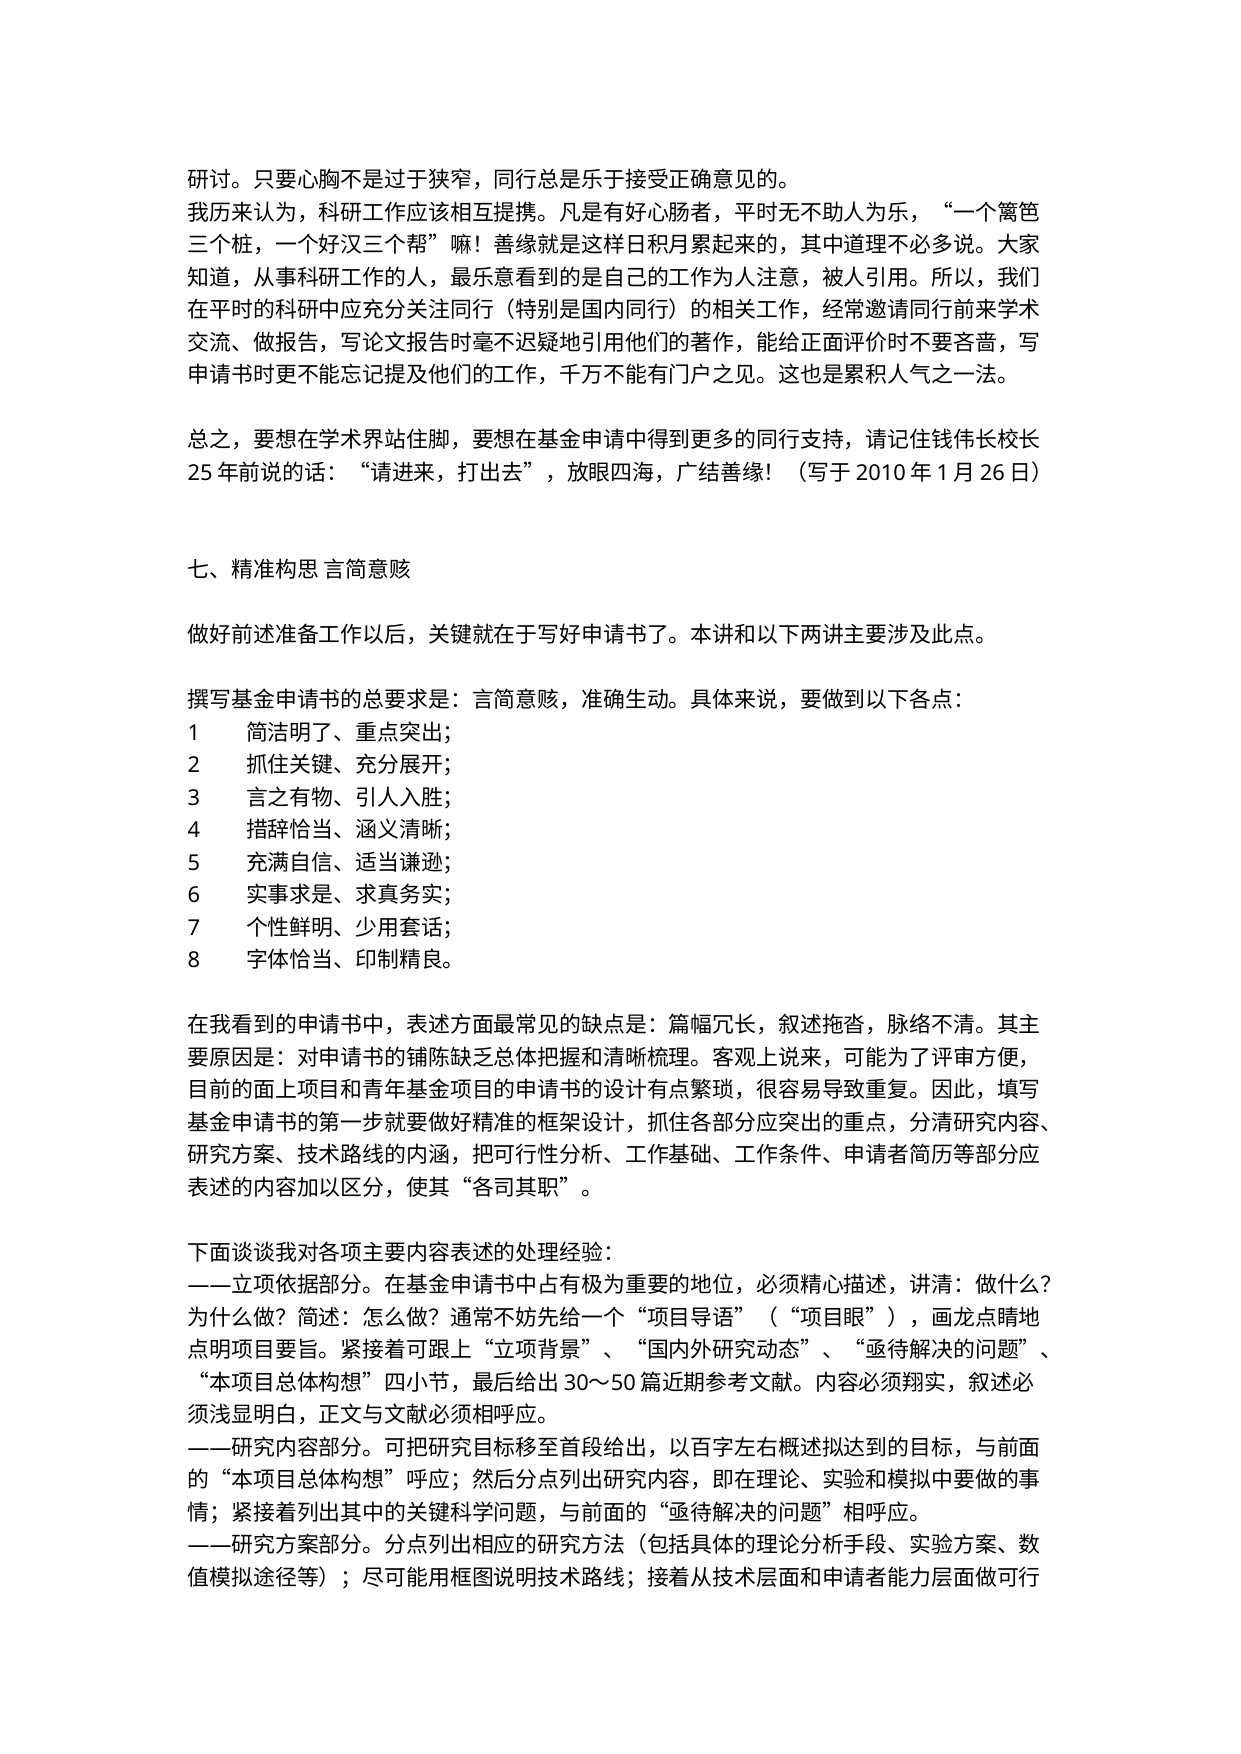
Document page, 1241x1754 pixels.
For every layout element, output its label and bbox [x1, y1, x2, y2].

text [187, 162, 1053, 487]
text [187, 519, 1053, 1592]
